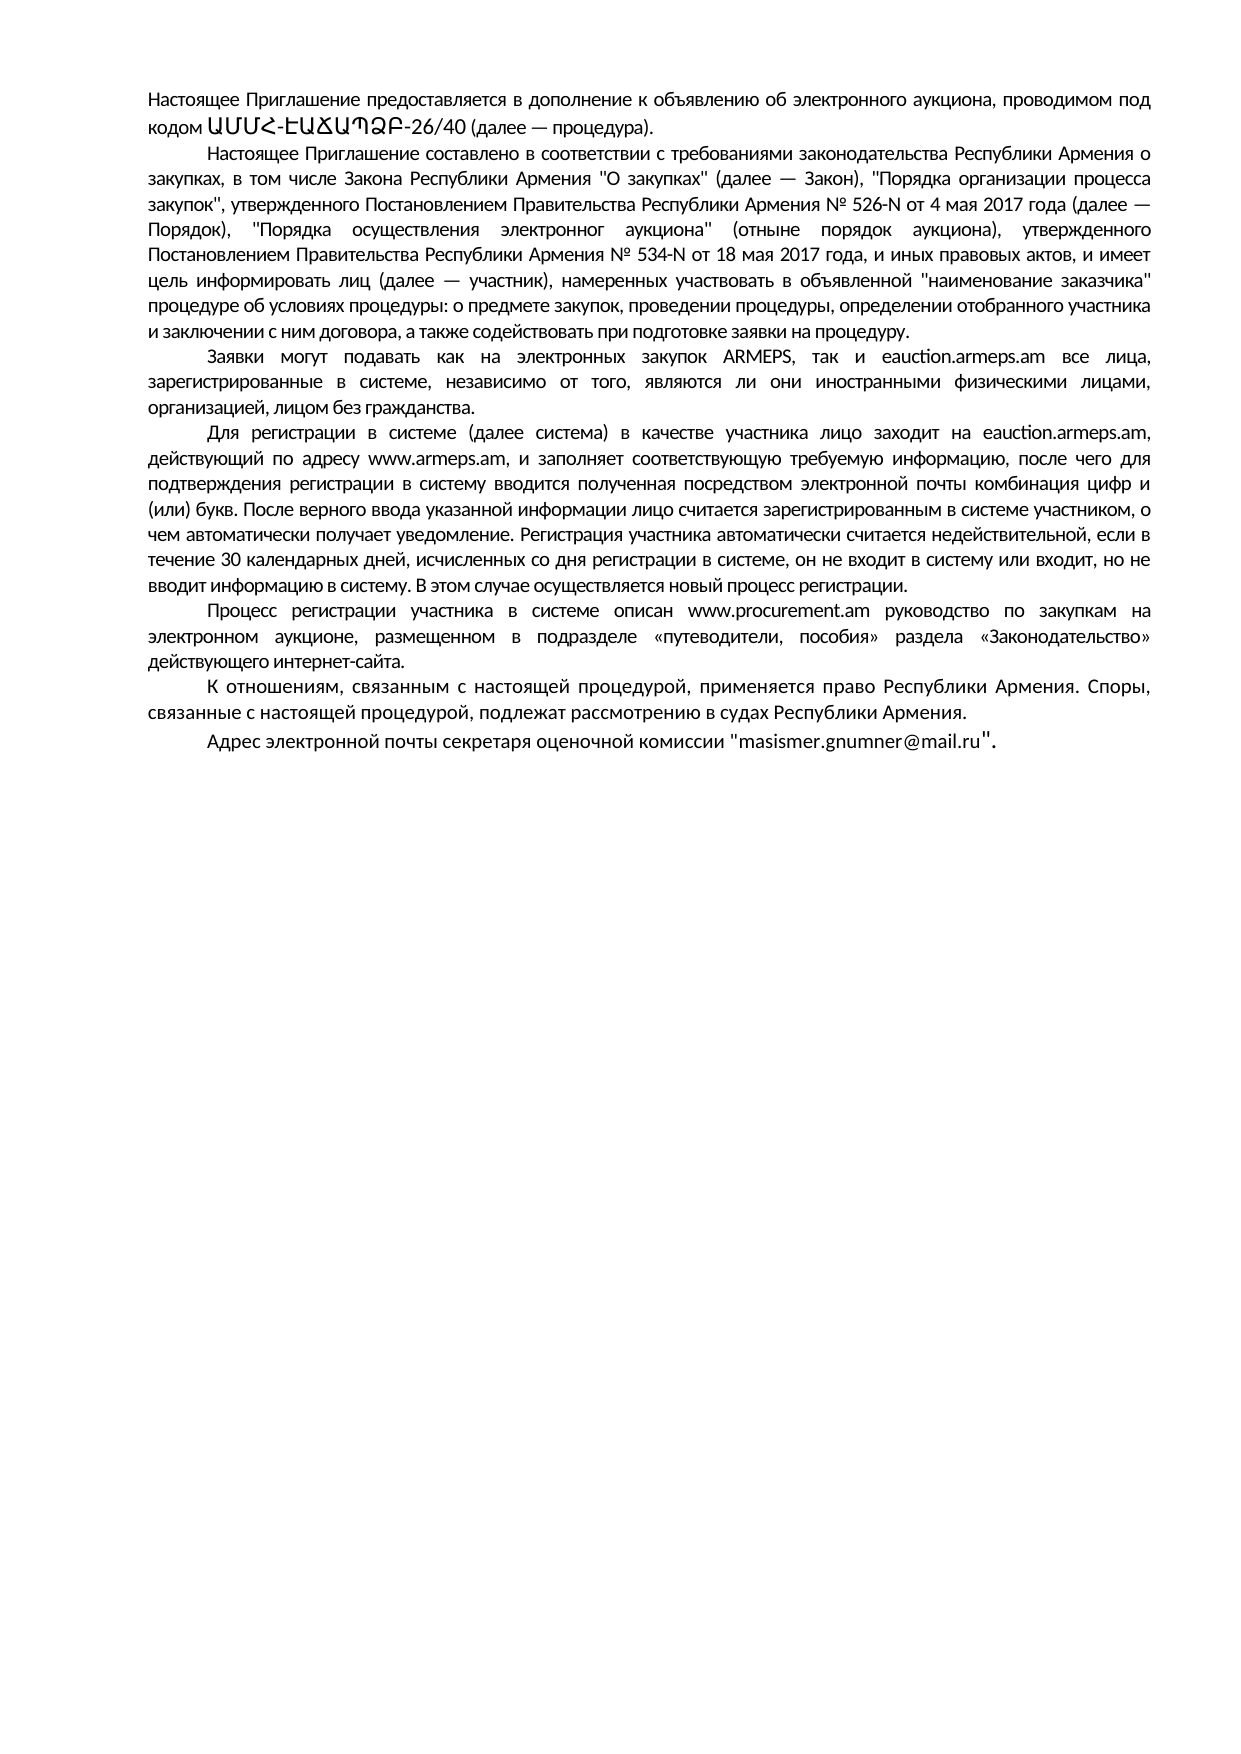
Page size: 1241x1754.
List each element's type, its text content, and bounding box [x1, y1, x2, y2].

text Настоящее Приглашение составлено в соответствии с требованиями законодательства Республики Армения о закупках, в том числе Закона Республики Армения "О закупках" (далее — Закон), "Порядка организации процесса закупок", утвержденного Постановлением Правительства Республики Армения № 526-N от 4 мая 2017 года (далее — Порядок), "Порядка осуществления электронног аукциона" (отныне порядок аукциона), утвержденного Постановлением Правительства Республики Армения № 534-N от 18 мая 2017 года, и иных правовых актов, и имеет цель информировать лиц (далее — участник), намеренных участвовать в объявленной "наименование заказчика" процедуре об условиях процедуры: о предмете закупок, проведении процедуры, определении отобранного участника и заключении с ним договора, а также содействовать при подготовке заявки на процедуру. [148, 140, 1152, 343]
text Адрес электронной почты секретаря оценочной комиссии "masismer.gnumner@mail.ru". [148, 724, 1152, 755]
text Заявки могут подавать как на электронных закупок ARMEPS, так и eauction.armeps.am все лица, зарегистрированные в системе, независимо от того, являются ли они иностранными физическими лицами, организацией, лицом без гражданства. [148, 343, 1152, 419]
text Настоящее Приглашение предоставляется в дополнение к объявлению об электронного аукциона, проводимом под кодом ԱՄՄՀ-ԷԱՃԱՊՁԲ-26/40 (далее — процедура). [148, 86, 1152, 140]
text К отношениям, связанным с настоящей процедурой, применяется право Республики Армения. Споры, связанные с настоящей процедурой, подлежат рассмотрению в судах Республики Армения. [148, 674, 1152, 724]
text Процесс регистрации участника в системе описан www.procurement.am руководство по закупкам на электронном аукционе, размещенном в подразделе «путеводители, пособия» раздела «Законодательство» действующего интернет-сайта. [148, 597, 1152, 674]
text Для регистрации в системе (далее система) в качестве участника лицо заходит на eauction.armeps.am, действующий по адресу www.armeps.am, и заполняет соответствующую требуемую информацию, после чего для подтверждения регистрации в систему вводится полученная посредством электронной почты комбинация цифр и (или) букв. После верного ввода указанной информации лицо считается зарегистрированным в системе участником, о чем автоматически получает уведомление. Регистрация участника автоматически считается недействительной, если в течение 30 календарных дней, исчисленных со дня регистрации в системе, он не входит в систему или входит, но не вводит информацию в систему. В этом случае осуществляется новый процесс регистрации. [148, 419, 1152, 597]
